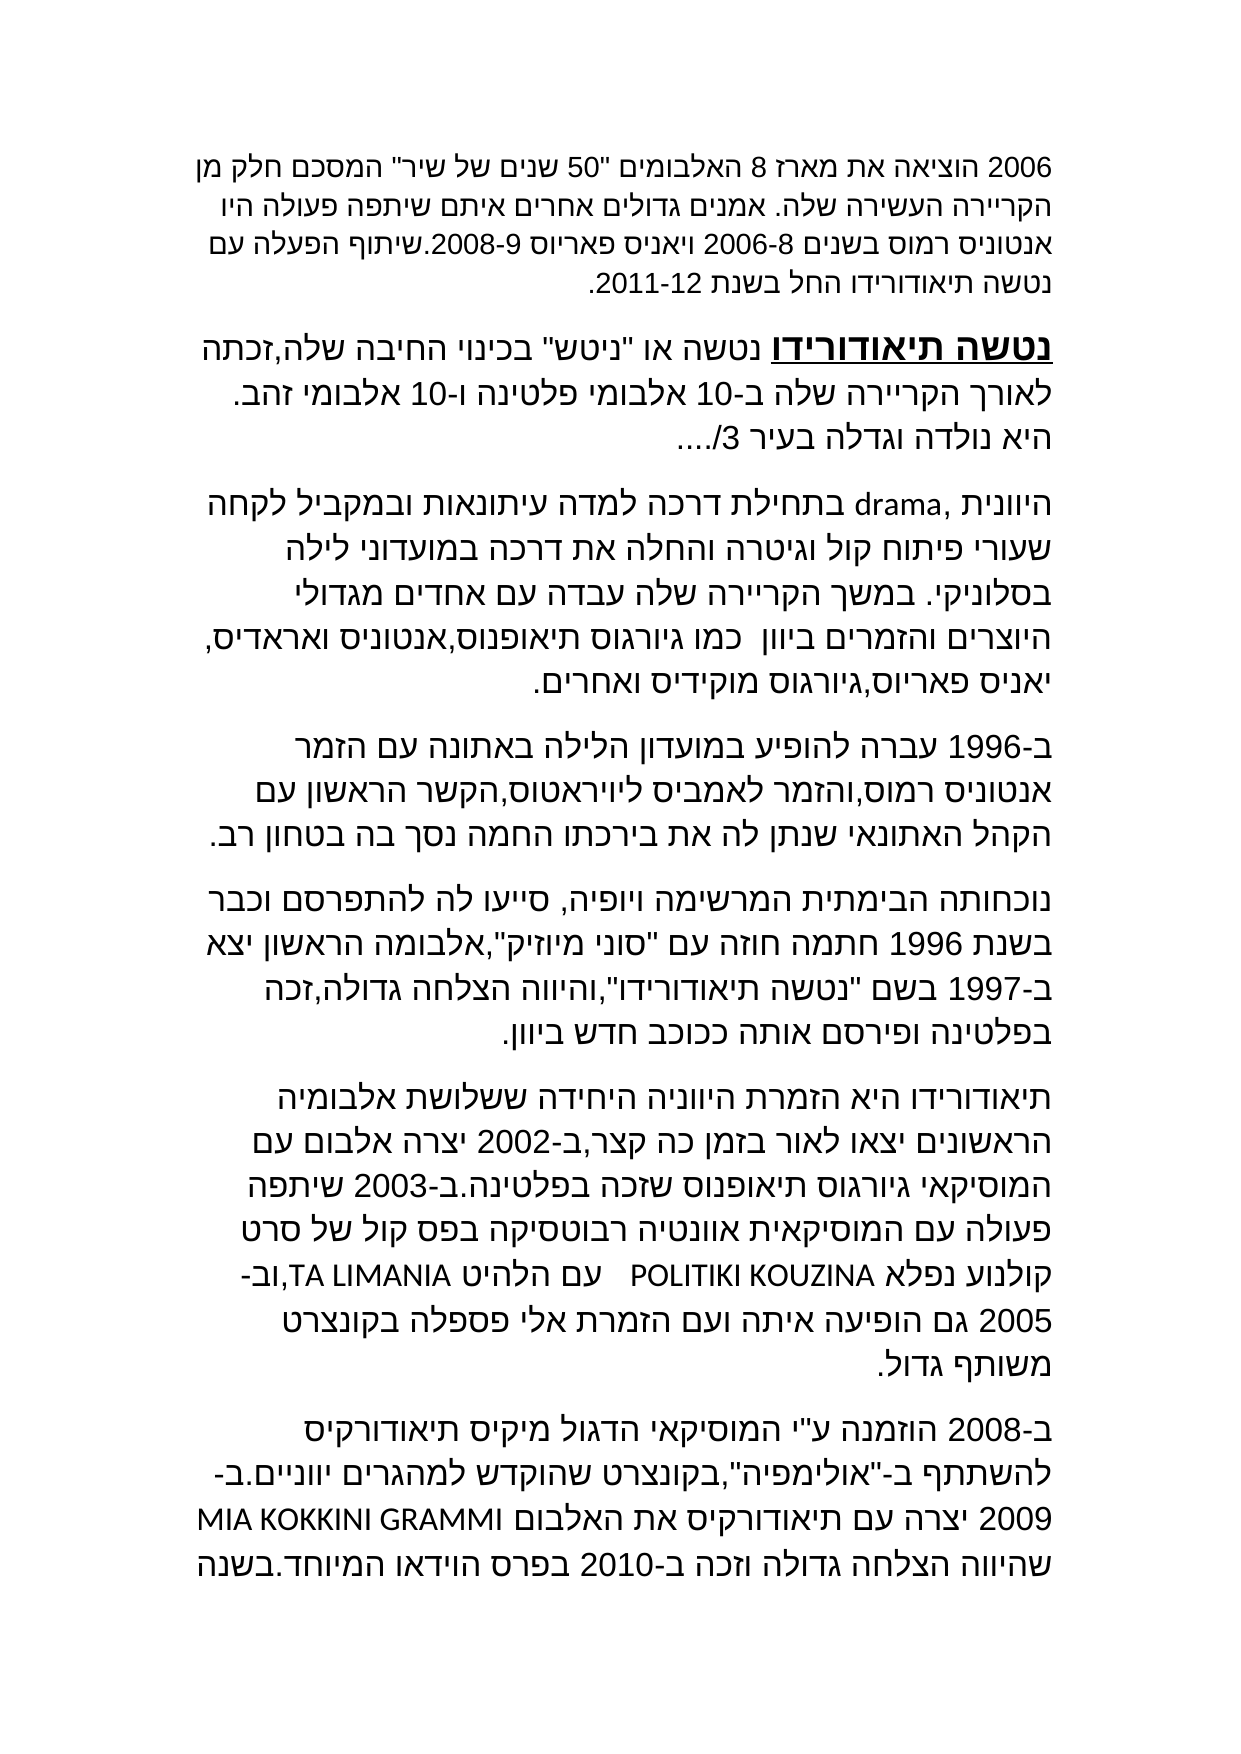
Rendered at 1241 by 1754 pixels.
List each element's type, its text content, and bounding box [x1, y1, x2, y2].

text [187, 150, 1053, 299]
text נוכחותה הבימתית המרשימה ויופיה, סייעו לה להתפרסם וכבר בשנת 1996 חתמה חוזה עם "סוני מיוזיק",אלבומה הראשון יצא ב-1997 בשם "נטשה תיאודורידו",והיווה הצלחה גדולה,זכה בפלטינה ופירסם אותה ככוכב חדש ביוון. [187, 880, 1053, 1051]
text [187, 1410, 1053, 1583]
text ב-1996 עברה להופיע במועדון הלילה באתונה עם הזמר אנטוניס רמוס,והזמר לאמביס ליויראטוס,הקשר הראשון עם הקהל האתונאי שנתן לה את בירכתו החמה נסך בה בטחון רב. [187, 727, 1053, 854]
text תיאודורידו היא הזמרת היווניה היחידה ששלושת אלבומיה הראשונים יצאו לאור בזמן כה קצר,ב-2002 יצרה אלבום עם המוסיקאי גיורגוס תיאופנוס שזכה בפלטינה.ב-2003 שיתפה פעולה עם המוסיקאית אוונטיה רבוטסיקה בפס קול של סרט קולנוע נפלא POLITIKI KOUZINA עם הלהיט TA LIMANIA,וב-2005 גם הופיעה איתה ועם הזמרת אלי פספלה בקונצרט משותף גדול. [187, 1078, 1053, 1383]
text נטשה תיאודורידו נטשה או "ניטש" בכינוי החיבה שלה,זכתה לאורך הקריירה שלה ב-10 אלבומי פלטינה ו-10 אלבומי זהב.היא נולדה וגדלה בעיר 3/.... [187, 325, 1053, 456]
text היוונית ,drama בתחילת דרכה למדה עיתונאות ובמקביל לקחה שעורי פיתוח קול וגיטרה והחלה את דרכה במועדוני לילה בסלוניקי. במשך הקריירה שלה עבדה עם אחדים מגדולי היוצרים והזמרים ביוון כמו גיורגוס תיאופנוס,אנטוניס ואראדיס,יאניס פאריוס,גיורגוס מוקידיס ואחרים. [187, 483, 1053, 700]
